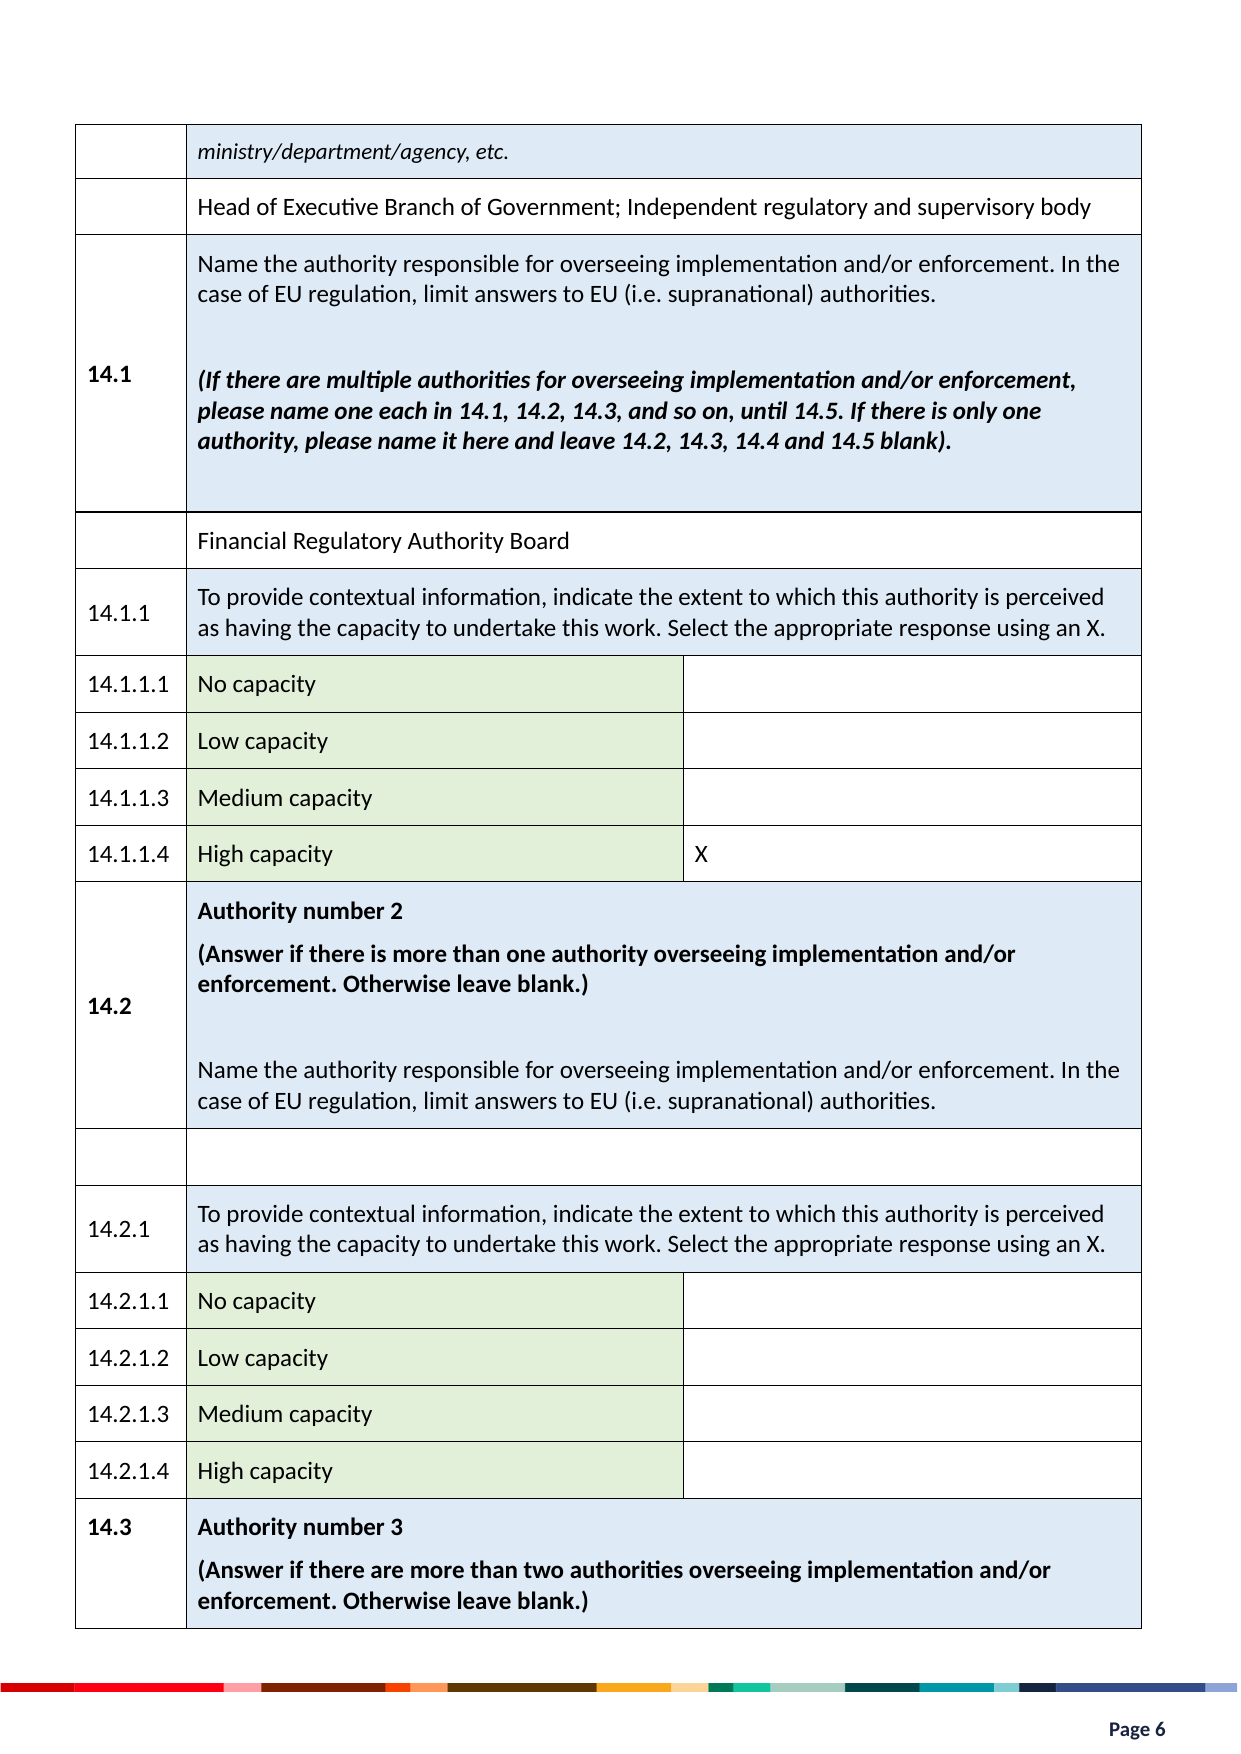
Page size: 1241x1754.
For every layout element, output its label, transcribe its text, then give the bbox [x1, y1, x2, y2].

table_cell High capacity [187, 826, 683, 881]
table_cell [76, 513, 186, 568]
table_cell 14.3 [76, 1499, 186, 1628]
table_cell 14.2.1.3 [76, 1386, 186, 1441]
table_cell 14.1.1.4 [76, 826, 186, 881]
table_cell [684, 769, 1141, 825]
table_cell No capacity [187, 656, 683, 712]
table_cell Authority number 2 (Answer if there is more than one authority overseeing implementation and/or enforcement. Otherwise leave blank.) Name the authority responsible for overseeing implementation and/or enforcement. In the case of EU regulation, limit answers to EU (i.e. supranational) authorities. [187, 882, 1141, 1128]
table_cell 14.1.1.1 [76, 656, 186, 712]
table_cell 14.2.1.1 [76, 1273, 186, 1328]
table_cell [684, 1329, 1141, 1385]
table_cell [684, 1273, 1141, 1328]
table_cell No capacity [187, 1273, 683, 1328]
table_cell Name the authority responsible for overseeing implementation and/or enforcement. In the case of EU regulation, limit answers to EU (i.e. supranational) authorities. (If there are multiple authorities for overseeing implementation and/or enforcement, please name one each in 14.1, 14.2, 14.3, and so on, until 14.5. If there is only one authority, please name it here and leave 14.2, 14.3, 14.4 and 14.5 blank). [187, 235, 1141, 511]
table_cell 14.1.1.3 [76, 769, 186, 825]
table_cell [684, 1386, 1141, 1441]
table_cell [684, 656, 1141, 712]
table_cell 13 [76, 125, 186, 178]
table_cell Medium capacity [187, 769, 683, 825]
table_cell [684, 713, 1141, 768]
picture [0, 1683, 1236, 1692]
table_cell Medium capacity [187, 1386, 683, 1441]
table_cell Low capacity [187, 713, 683, 768]
table_cell 14.1 [76, 235, 186, 511]
table_cell [684, 1442, 1141, 1498]
table_cell 14.2.1.2 [76, 1329, 186, 1385]
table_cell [187, 125, 1141, 178]
table_cell Low capacity [187, 1329, 683, 1385]
table_cell 14.2.1 [76, 1186, 186, 1272]
table_cell Head of Executive Branch of Government; Independent regulatory and supervisory body [187, 179, 1141, 234]
table_cell 14.2.1.4 [76, 1442, 186, 1498]
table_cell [187, 1499, 1141, 1628]
table_cell 14.2 [76, 882, 186, 1128]
table_cell X [684, 826, 1141, 881]
table_cell [187, 1129, 1141, 1184]
table_cell 14.1.1.2 [76, 713, 186, 768]
table_cell Financial Regulatory Authority Board [187, 513, 1141, 568]
table_cell [76, 1129, 186, 1184]
table_cell High capacity [187, 1442, 683, 1498]
table_cell [76, 179, 186, 234]
table_cell 14.1.1 [76, 569, 186, 655]
